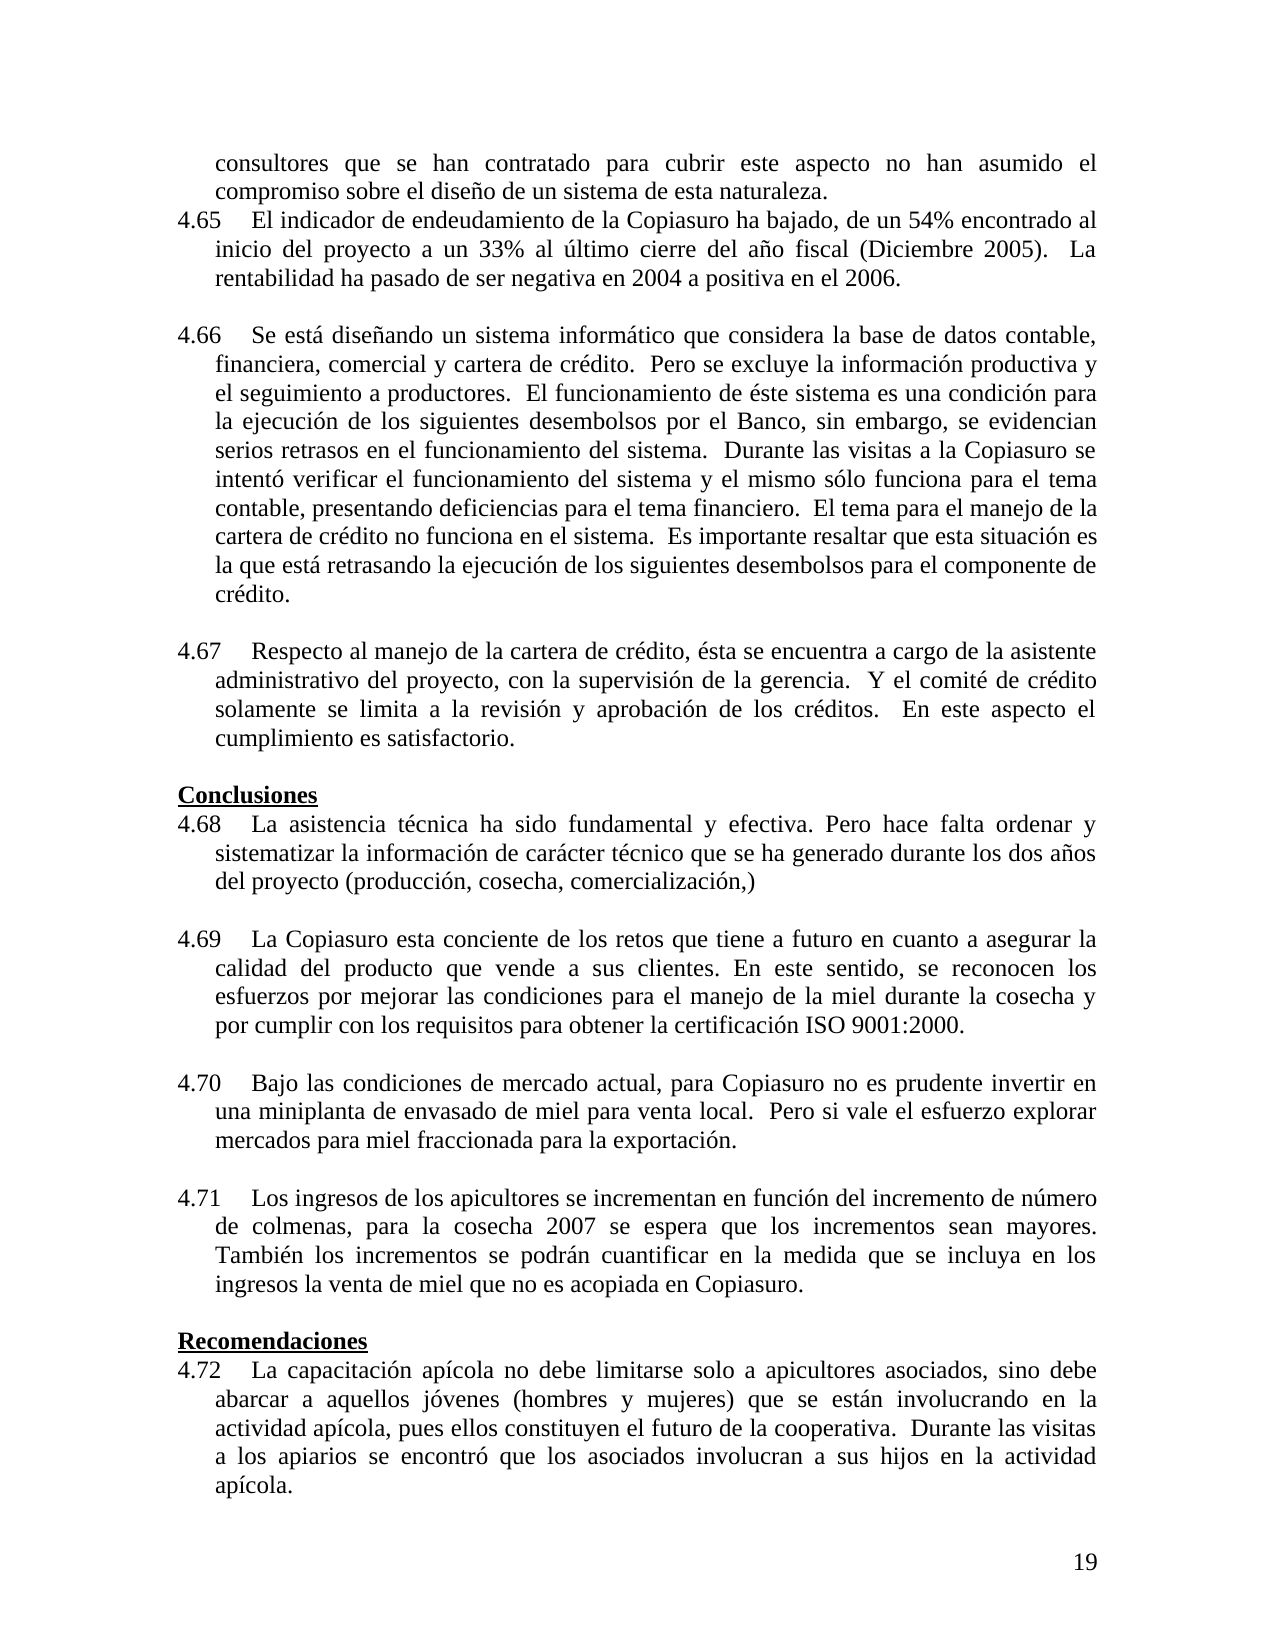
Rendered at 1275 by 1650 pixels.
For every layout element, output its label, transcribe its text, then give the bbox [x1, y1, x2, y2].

text Conclusiones [177, 780, 1098, 809]
text Recomendaciones [177, 1326, 1098, 1355]
list Los ingresos de los apicultores se incrementan en función del incremento de número de colmenas, para la cosecha 2007 se espera que los incrementos sean mayores. También los incrementos se podrán cuantificar en la medida que se incluya en los ingresos la venta de miel que no es acopiada en Copiasuro. [177, 1183, 1098, 1298]
list La asistencia técnica ha sido fundamental y efectiva. Pero hace falta ordenar y sistematizar la información de carácter técnico que se ha generado durante los dos años del proyecto (producción, cosecha, comercialización,) [177, 809, 1098, 895]
list La Copiasuro esta conciente de los retos que tiene a futuro en cuanto a asegurar la calidad del producto que vende a sus clientes. En este sentido, se reconocen los esfuerzos por mejorar las condiciones para el manejo de la miel durante la cosecha y por cumplir con los requisitos para obtener la certificación ISO 9001:2000. [177, 924, 1098, 1039]
list Bajo las condiciones de mercado actual, para Copiasuro no es prudente invertir en una miniplanta de envasado de miel para venta local. Pero si vale el esfuerzo explorar mercados para miel fraccionada para la exportación. [177, 1068, 1098, 1154]
list Respecto al manejo de la cartera de crédito, ésta se encuentra a cargo de la asistente administrativo del proyecto, con la supervisión de la gerencia. Y el comité de crédito solamente se limita a la revisión y aprobación de los créditos. En este aspecto el cumplimiento es satisfactorio. [177, 636, 1098, 751]
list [177, 148, 1098, 205]
list El indicador de endeudamiento de la Copiasuro ha bajado, de un 54% encontrado al inicio del proyecto a un 33% al último cierre del año fiscal (Diciembre 2005). La rentabilidad ha pasado de ser negativa en 2004 a positiva en el 2006. [177, 205, 1098, 291]
list Se está diseñando un sistema informático que considera la base de datos contable, financiera, comercial y cartera de crédito. Pero se excluye la información productiva y el seguimiento a productores. El funcionamiento de éste sistema es una condición para la ejecución de los siguientes desembolsos por el Banco, sin embargo, se evidencian serios retrasos en el funcionamiento del sistema. Durante las visitas a la Copiasuro se intentó verificar el funcionamiento del sistema y el mismo sólo funciona para el tema contable, presentando deficiencias para el tema financiero. El tema para el manejo de la cartera de crédito no funciona en el sistema. Es importante resaltar que esta situación es la que está retrasando la ejecución de los siguientes desembolsos para el componente de crédito. [177, 320, 1098, 608]
list La capacitación apícola no debe limitarse solo a apicultores asociados, sino debe abarcar a aquellos jóvenes (hombres y mujeres) que se están involucrando en la actividad apícola, pues ellos constituyen el futuro de la cooperativa. Durante las visitas a los apiarios se encontró que los asociados involucran a sus hijos en la actividad apícola. [177, 1355, 1098, 1499]
